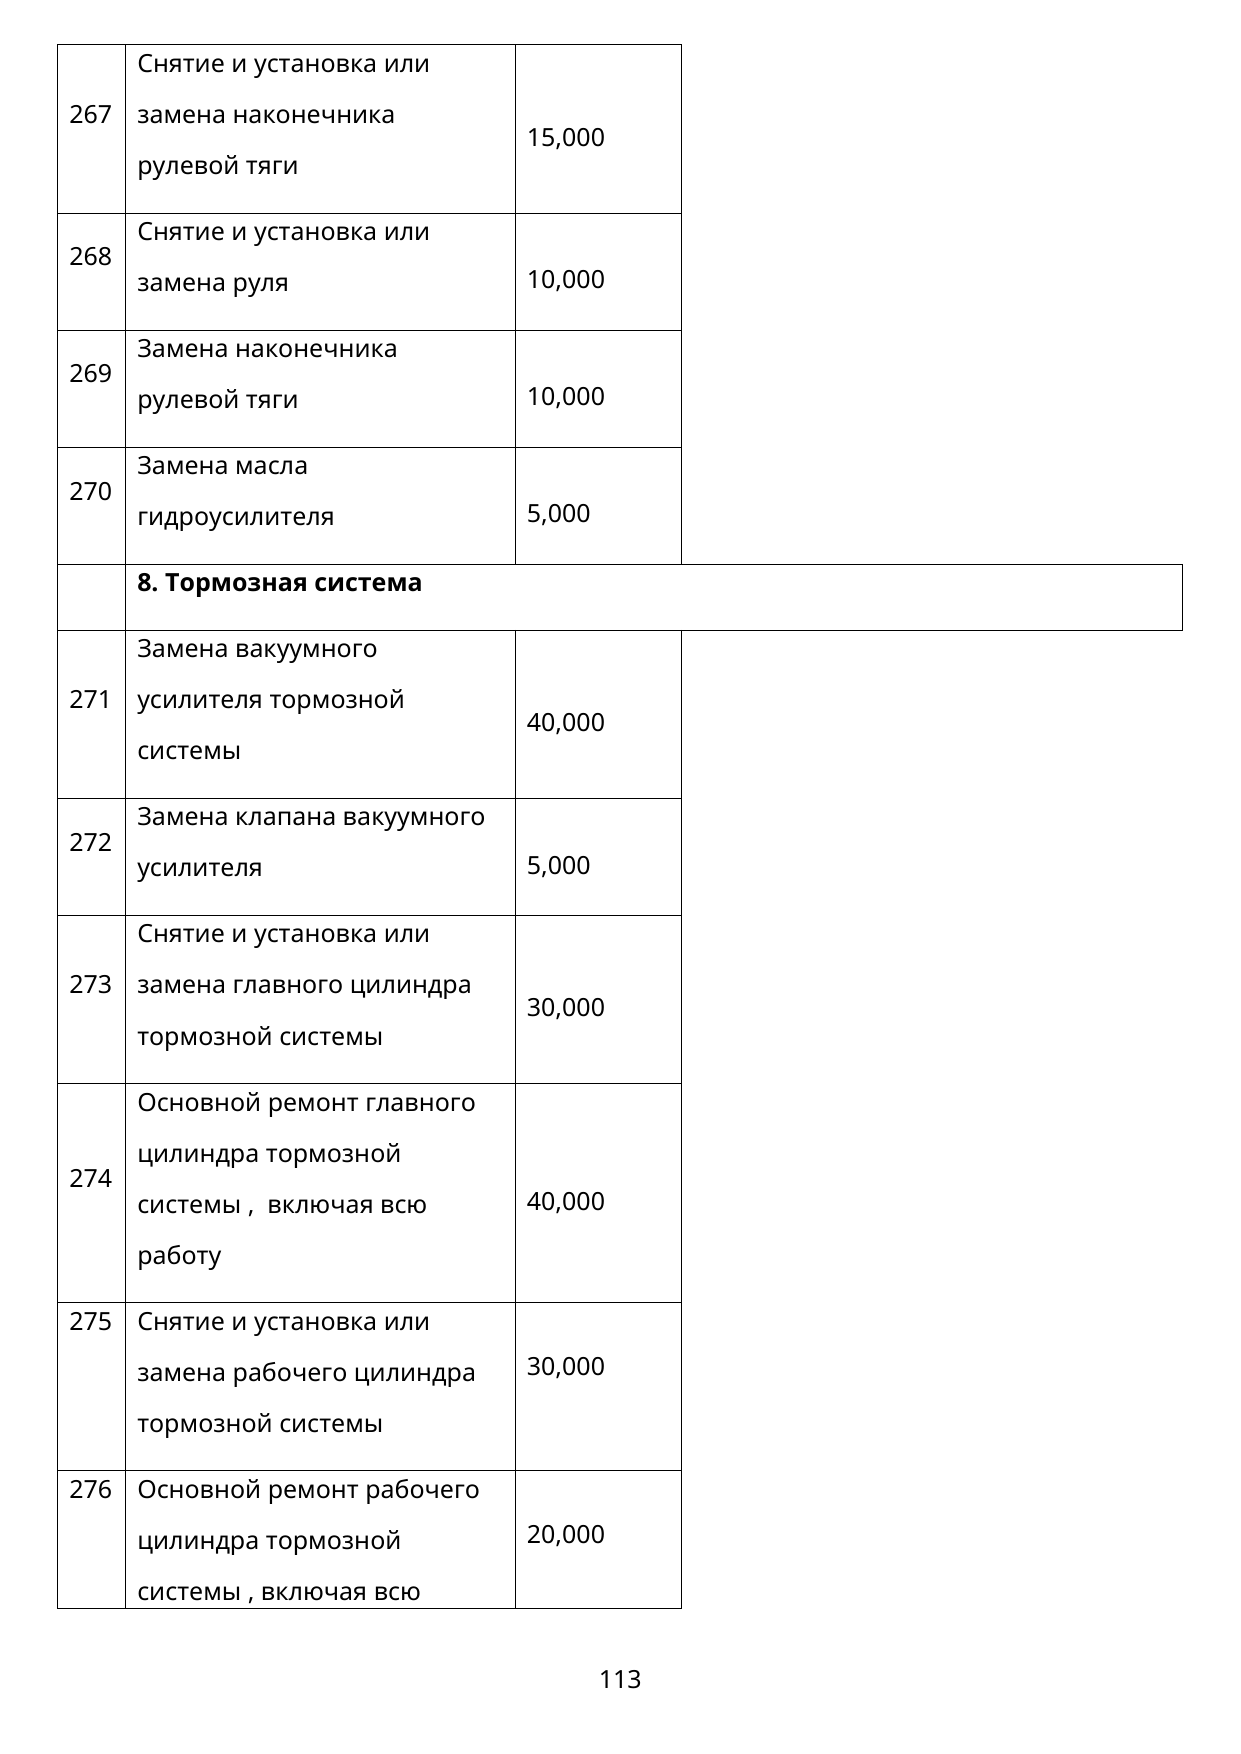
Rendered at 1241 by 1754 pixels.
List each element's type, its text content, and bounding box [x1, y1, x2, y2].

table_cell 5,000 [516, 799, 681, 915]
table_cell 20,000 [516, 1471, 681, 1608]
table_cell Замена наконечника рулевой тяги [126, 331, 515, 447]
table_cell Снятие и установка или замена рабочего цилиндра тормозной системы [126, 1303, 515, 1470]
table_cell 15,000 [516, 45, 681, 212]
table_cell Замена вакуумного усилителя тормозной системы [126, 631, 515, 798]
table_cell 276 [58, 1471, 125, 1608]
table_cell Замена клапана вакуумного усилителя [126, 799, 515, 915]
table_cell 269 [58, 331, 125, 447]
table_cell 271 [58, 631, 125, 798]
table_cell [126, 1471, 515, 1608]
table_cell 5,000 [516, 448, 681, 564]
table_cell 270 [58, 448, 125, 564]
table_cell 272 [58, 799, 125, 915]
table_cell 30,000 [516, 1303, 681, 1470]
table_cell Снятие и установка или замена наконечника рулевой тяги [126, 45, 515, 212]
table_cell 10,000 [516, 331, 681, 447]
table_cell 275 [58, 1303, 125, 1470]
table_cell 268 [58, 214, 125, 329]
table_cell 30,000 [516, 916, 681, 1083]
table_cell Замена масла гидроусилителя [126, 448, 515, 564]
table_cell [58, 565, 125, 630]
table_cell 40,000 [516, 1084, 681, 1302]
table_cell 10,000 [516, 214, 681, 329]
table_cell 273 [58, 916, 125, 1083]
table_cell Основной ремонт главного цилиндра тормозной системы , включая всю работу [126, 1084, 515, 1302]
table_cell 40,000 [516, 631, 681, 798]
table_cell 267 [58, 45, 125, 212]
table_cell Снятие и установка или замена главного цилиндра тормозной системы [126, 916, 515, 1083]
table_cell 8. Тормозная система [126, 565, 1182, 630]
table_cell 274 [58, 1084, 125, 1302]
table_cell Снятие и установка или замена руля [126, 214, 515, 329]
